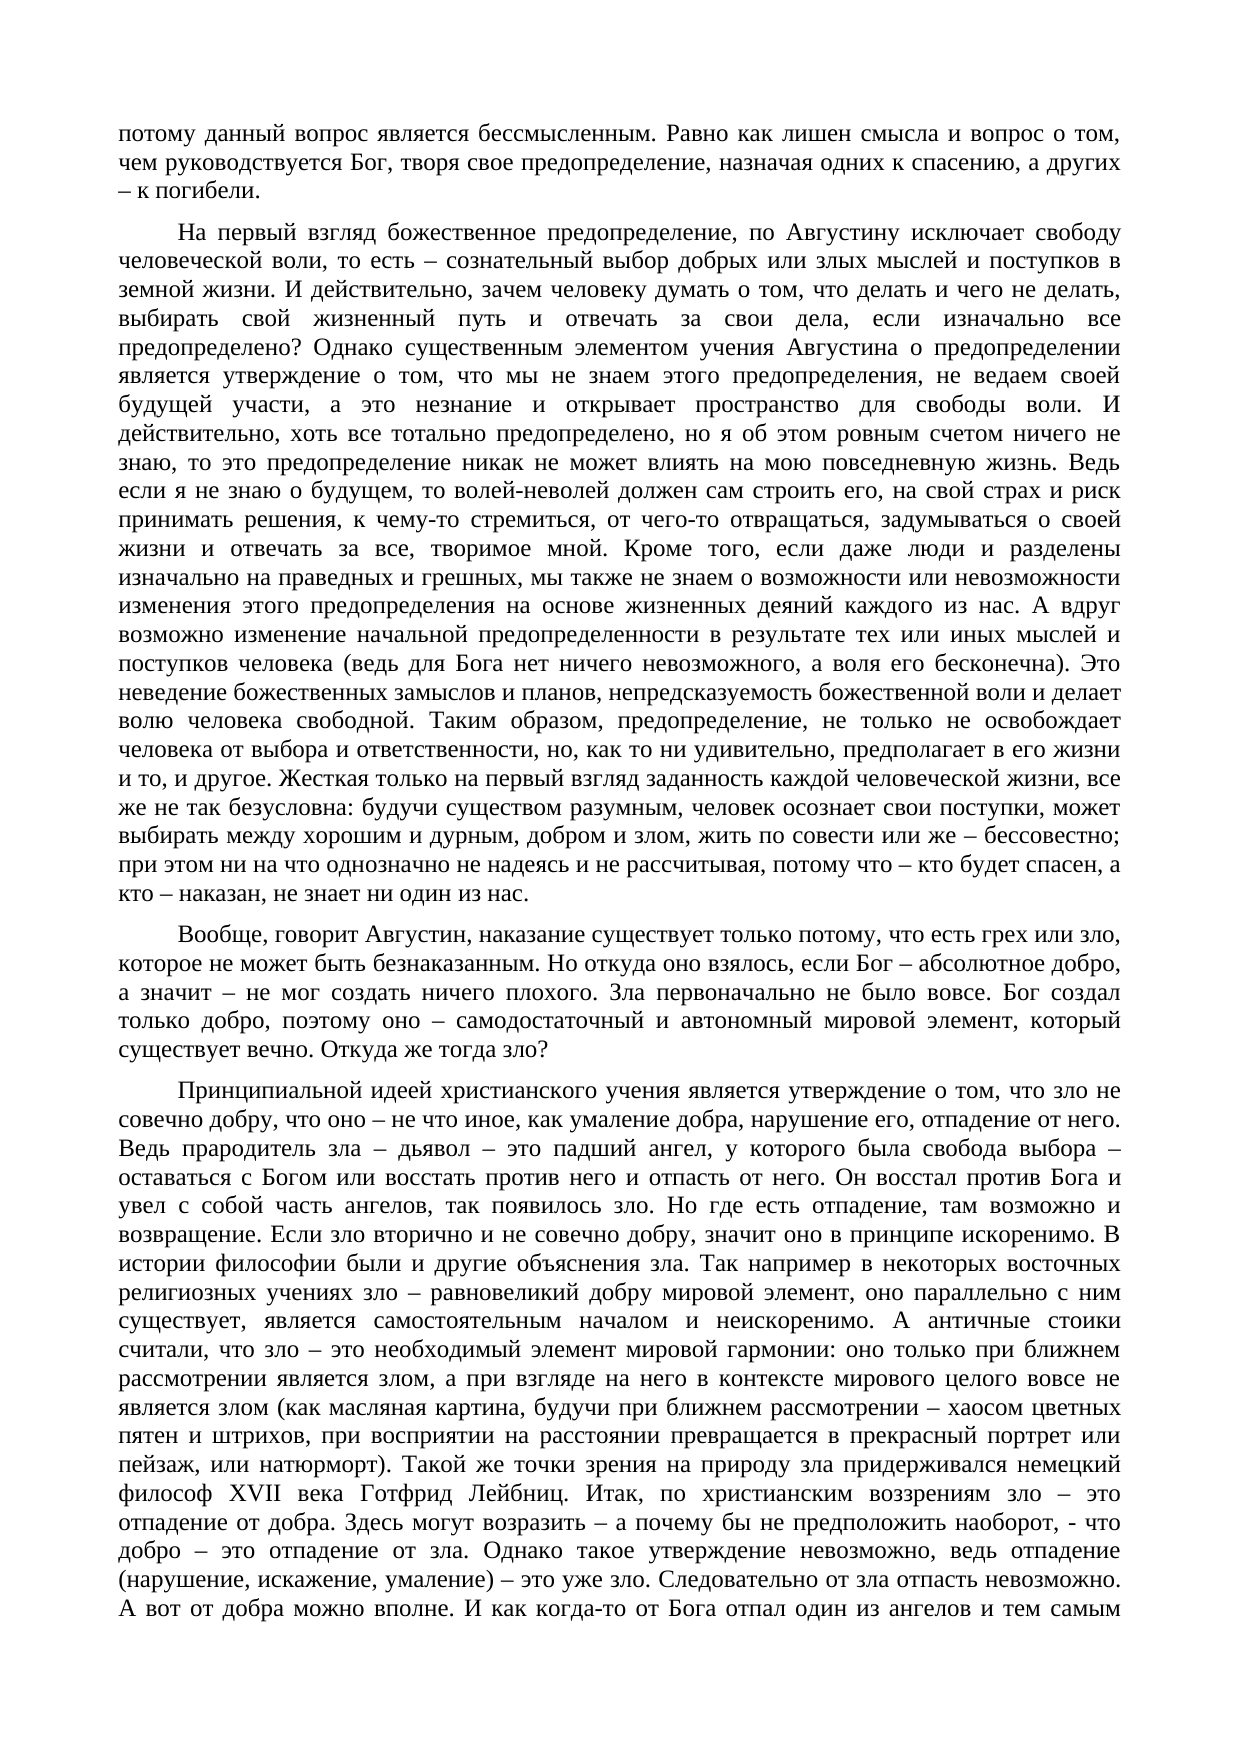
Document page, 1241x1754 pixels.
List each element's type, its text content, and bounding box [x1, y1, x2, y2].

text На первый взгляд божественное предопределение, по Августину исключает свободу человеческой воли, то есть – сознательный выбор добрых или злых мыслей и поступков в земной жизни. И действительно, зачем человеку думать о том, что делать и чего не делать, выбирать свой жизненный путь и отвечать за свои дела, если изначально все предопределено? Однако существенным элементом учения Августина о предопределении является утверждение о том, что мы не знаем этого предопределения, не ведаем своей будущей участи, а это незнание и открывает пространство для свободы воли. И действительно, хоть все тотально предопределено, но я об этом ровным счетом ничего не знаю, то это предопределение никак не может влиять на мою повседневную жизнь. Ведь если я не знаю о будущем, то волей-неволей должен сам строить его, на свой страх и риск принимать решения, к чему-то стремиться, от чего-то отвращаться, задумываться о своей жизни и отвечать за все, творимое мной. Кроме того, если даже люди и разделены изначально на праведных и грешных, мы также не знаем о возможности или невозможности изменения этого предопределения на основе жизненных деяний каждого из нас. А вдруг возможно изменение начальной предопределенности в результате тех или иных мыслей и поступков человека (ведь для Бога нет ничего невозможного, а воля его бесконечна). Это неведение божественных замыслов и планов, непредсказуемость божественной воли и делает волю человека свободной. Таким образом, предопределение, не только не освобождает человека от выбора и ответственности, но, как то ни удивительно, предполагает в его жизни и то, и другое. Жесткая только на первый взгляд заданность каждой человеческой жизни, все же не так безусловна: будучи существом разумным, человек осознает свои поступки, может выбирать между хорошим и дурным, добром и злом, жить по совести или же – бессовестно; при этом ни на что однозначно не надеясь и не рассчитывая, потому что – кто будет спасен, а кто – наказан, не знает ни один из нас. [118, 217, 1122, 907]
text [118, 118, 1122, 204]
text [118, 1076, 1122, 1622]
text Вообще, говорит Августин, наказание существует только потому, что есть грех или зло, которое не может быть безнаказанным. Но откуда оно взялось, если Бог – абсолютное добро, а значит – не мог создать ничего плохого. Зла первоначально не было вовсе. Бог создал только добро, поэтому оно – самодостаточный и автономный мировой элемент, который существует вечно. Откуда же тогда зло? [118, 919, 1122, 1063]
